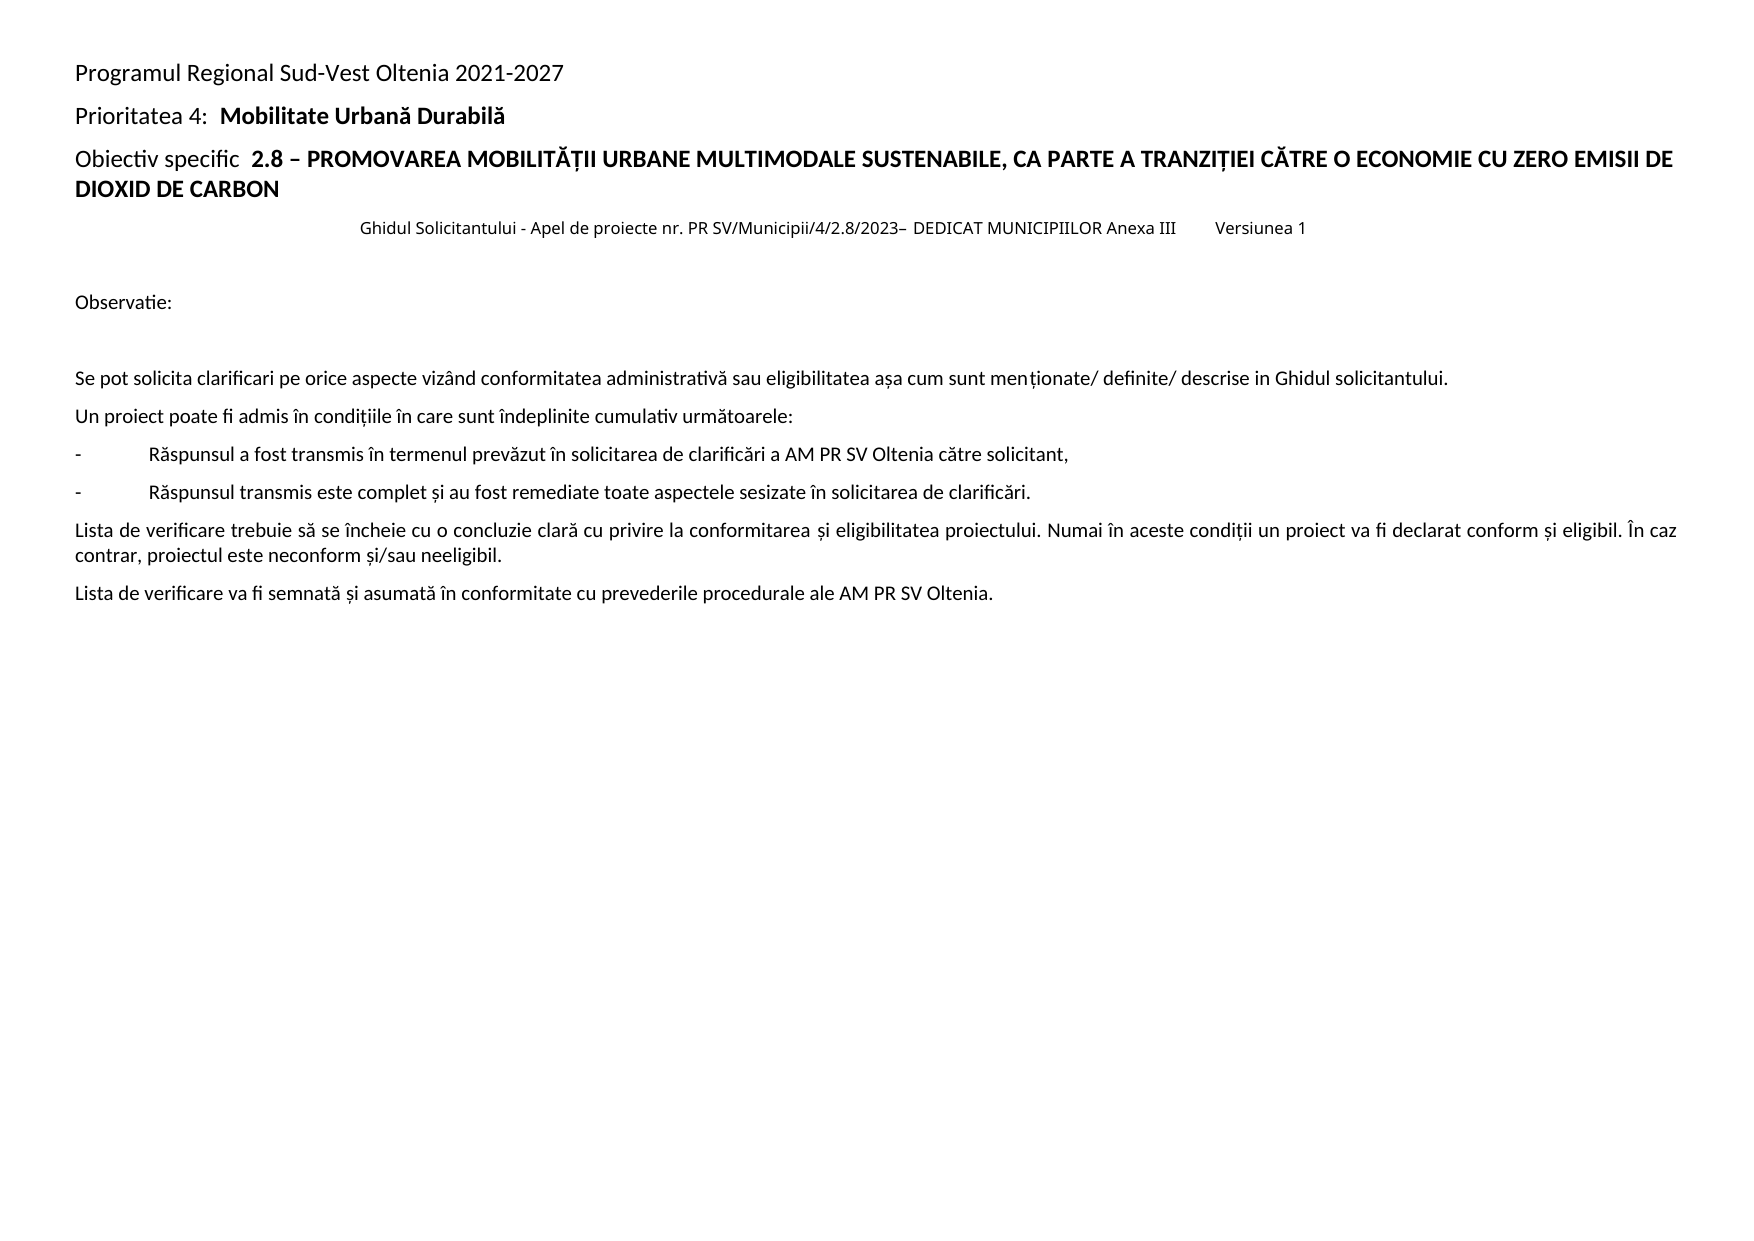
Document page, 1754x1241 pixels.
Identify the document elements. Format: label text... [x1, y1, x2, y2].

text Observatie: [75, 289, 1679, 315]
text Lista de verificare va fi semnată şi asumată în conformitate cu prevederile procedurale ale AM PR SV Oltenia. [75, 580, 1679, 606]
text Un proiect poate fi admis în condițiile în care sunt îndeplinite cumulativ următoarele: [75, 403, 1679, 429]
text Se pot solicita clarificari pe orice aspecte vizând conformitatea administrativă sau eligibilitatea așa cum sunt menţionate/ definite/ descrise in Ghidul solicitantului. [75, 365, 1679, 391]
text Lista de verificare trebuie să se încheie cu o concluzie clară cu privire la conformitarea şi eligibilitatea proiectului. Numai în aceste condiții un proiect va fi declarat conform și eligibil. În caz contrar, proiectul este neconform şi/sau neeligibil. [75, 517, 1679, 568]
text - Răspunsul transmis este complet și au fost remediate toate aspectele sesizate în solicitarea de clarificări. [75, 479, 1679, 504]
text - Răspunsul a fost transmis în termenul prevăzut în solicitarea de clarificări a AM PR SV Oltenia către solicitant, [75, 441, 1679, 467]
